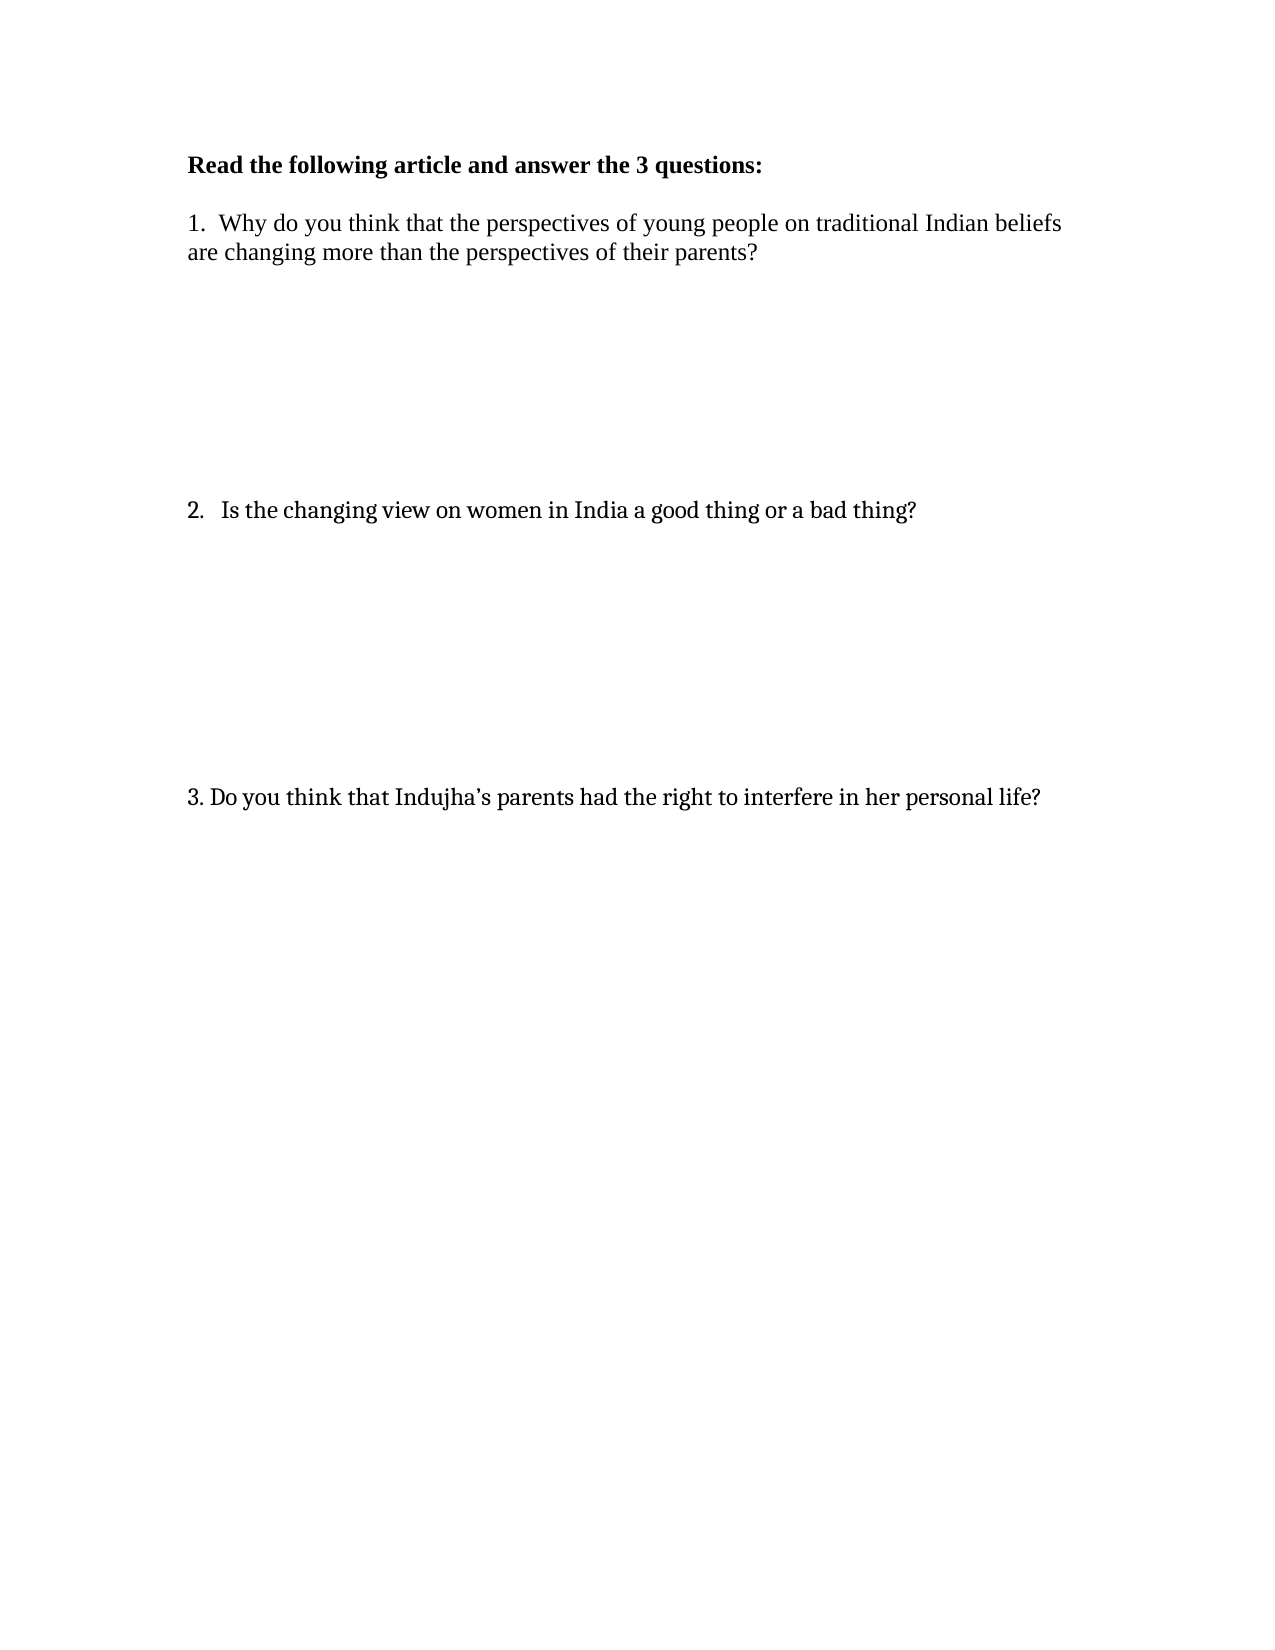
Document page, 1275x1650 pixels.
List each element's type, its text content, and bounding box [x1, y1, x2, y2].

text 2. Is the changing view on women in India a good thing or a bad thing? [187, 496, 1087, 524]
text 3. Do you think that Indujha’s parents had the right to interfere in her personal life? [187, 783, 1087, 812]
text 1. Why do you think that the perspectives of young people on traditional Indian beliefs are changing more than the perspectives of their parents? [187, 208, 1087, 265]
text Read the following article and answer the 3 questions: [187, 150, 1087, 179]
